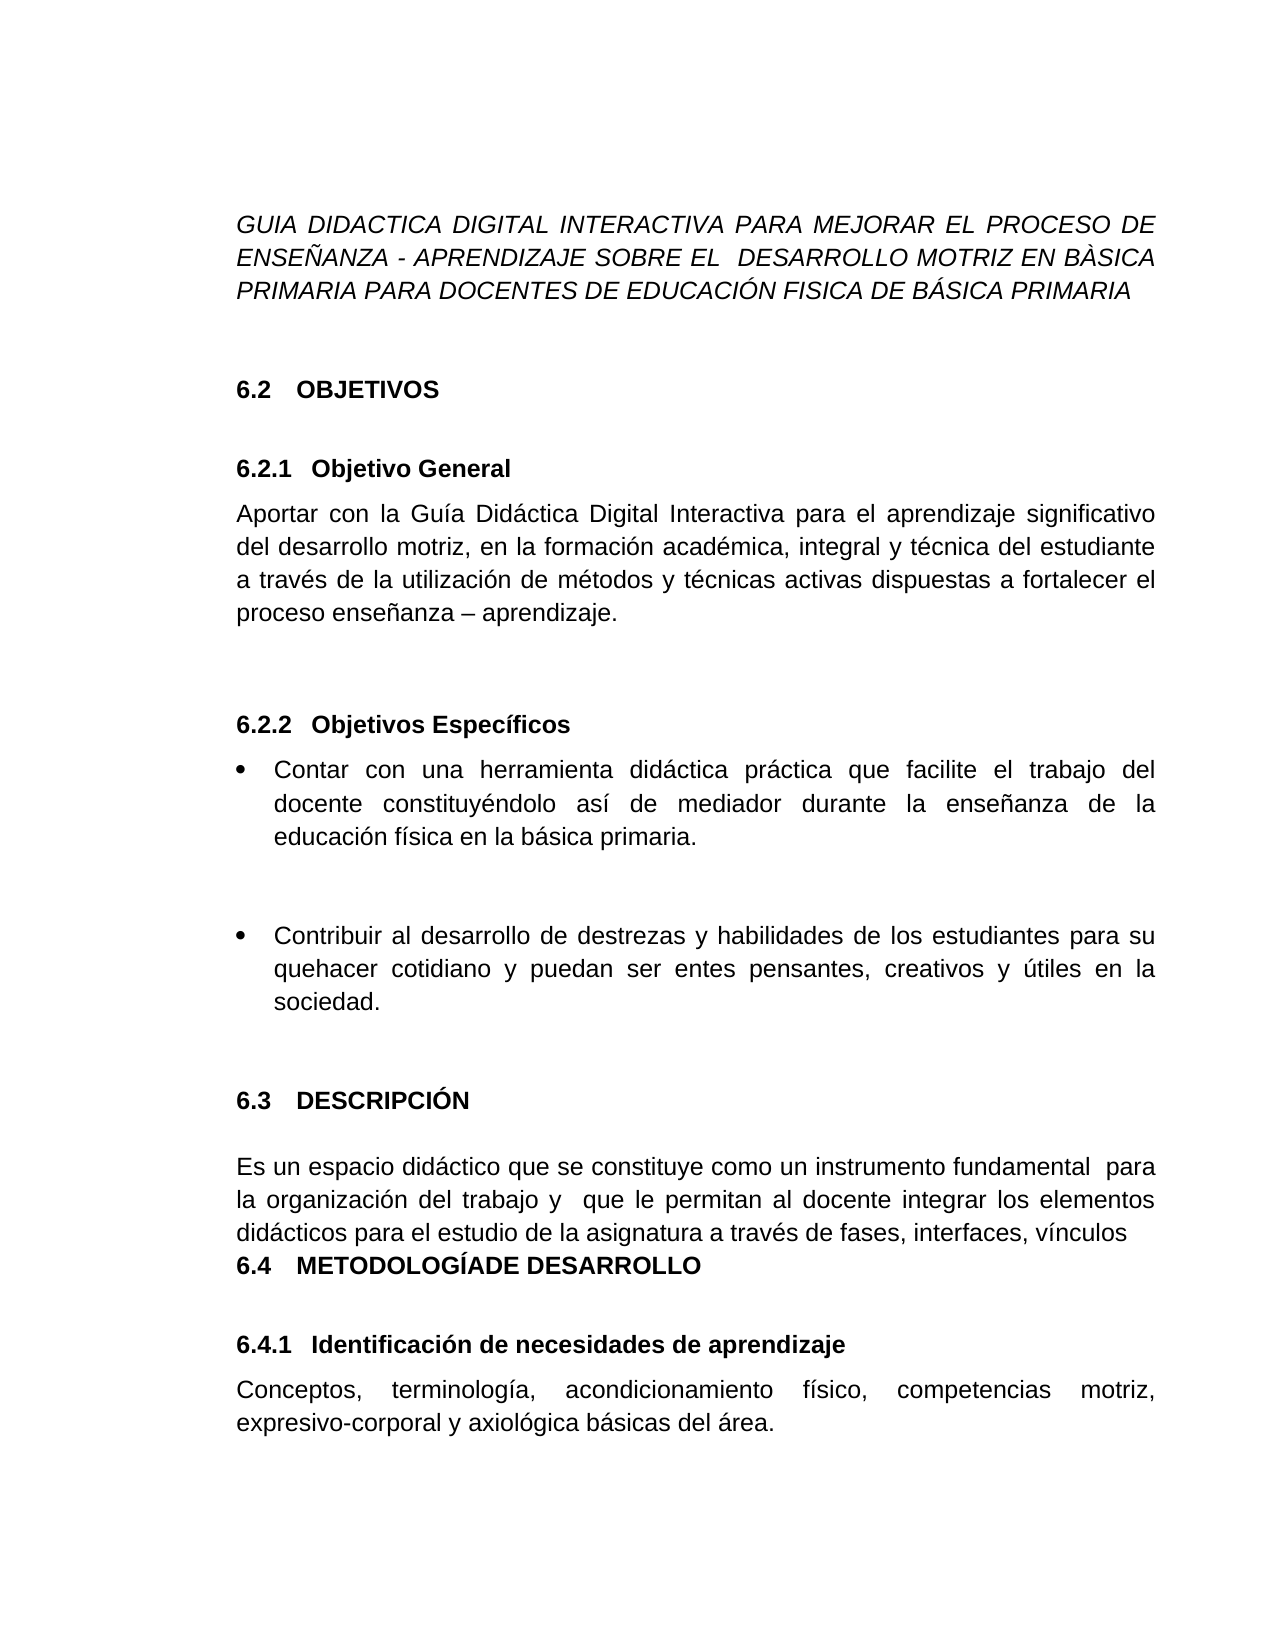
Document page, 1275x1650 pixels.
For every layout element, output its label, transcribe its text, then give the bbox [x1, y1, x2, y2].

text Aportar con la Guía Didáctica Digital Interactiva para el aprendizaje significativo del desarrollo motriz, en la formación académica, integral y técnica del estudiante a través de la utilización de métodos y técnicas activas dispuestas a fortalecer el proceso enseñanza – aprendizaje. [236, 499, 1157, 627]
text GUIA DIDACTICA DIGITAL INTERACTIVA PARA MEJORAR EL PROCESO DE ENSEÑANZA - APRENDIZAJE SOBRE EL DESARROLLO MOTRIZ EN BÀSICA PRIMARIA PARA DOCENTES DE EDUCACIÓN FISICA DE BÁSICA PRIMARIA [236, 210, 1157, 305]
subtitle Objetivo General [236, 454, 1157, 483]
subtitle DESCRIPCIÓN [236, 1086, 1157, 1115]
subtitle Objetivos Específicos [236, 710, 1157, 739]
subtitle Identificación de necesidades de aprendizaje [236, 1329, 1157, 1358]
text Es un espacio didáctico que se constituye como un instrumento fundamental para la organización del trabajo y que le permitan al docente integrar los elementos didácticos para el estudio de la asignatura a través de fases, interfaces, vínculos [236, 1152, 1157, 1247]
subtitle OBJETIVOS [236, 375, 1157, 404]
list Contribuir al desarrollo de destrezas y habilidades de los estudiantes para su quehacer cotidiano y puedan ser entes pensantes, creativos y útiles en la sociedad. [236, 921, 1157, 1016]
text Conceptos, terminología, acondicionamiento físico, competencias motriz, expresivo-corporal y axiológica básicas del área. [236, 1375, 1157, 1437]
list Contar con una herramienta didáctica práctica que facilite el trabajo del docente constituyéndolo así de mediador durante la enseñanza de la educación física en la básica primaria. [236, 756, 1157, 850]
subtitle METODOLOGÍADE DESARROLLO [236, 1251, 1157, 1280]
